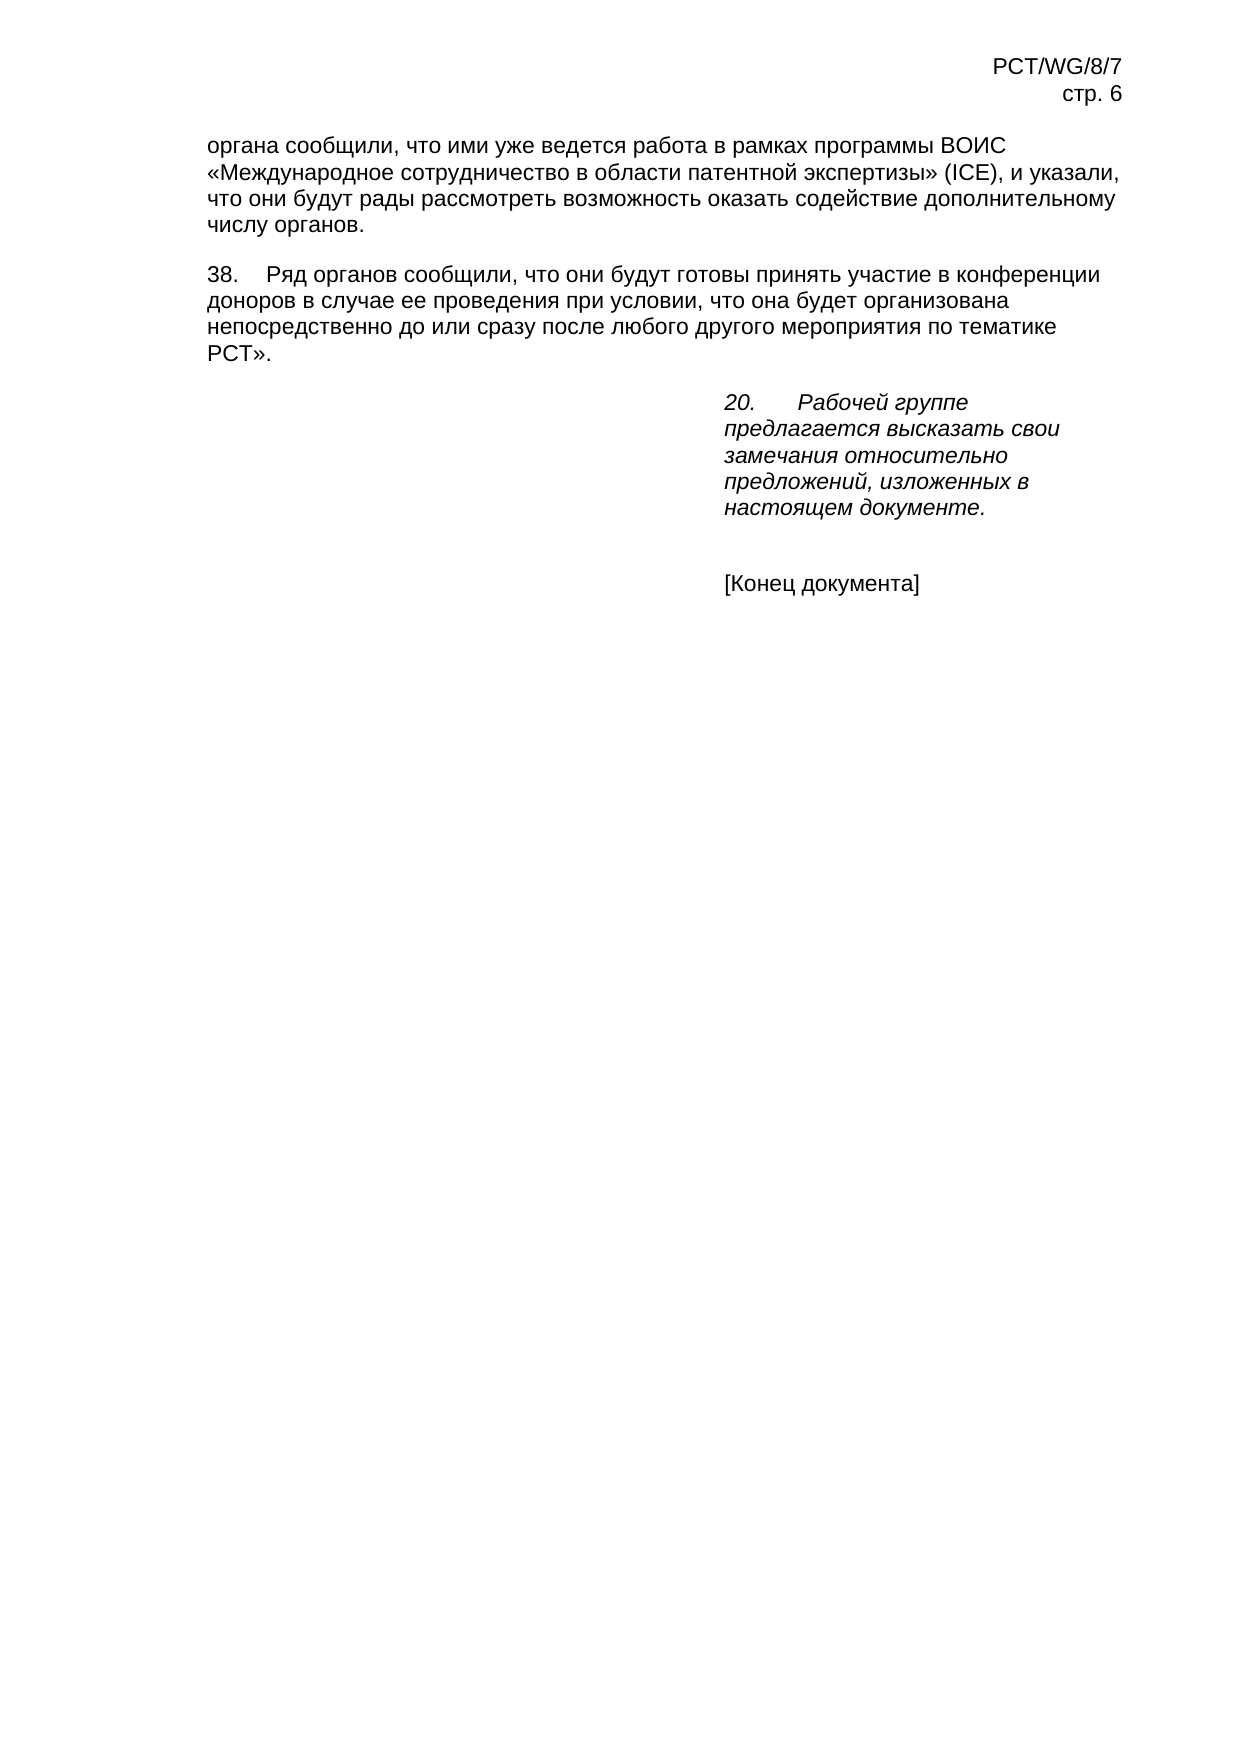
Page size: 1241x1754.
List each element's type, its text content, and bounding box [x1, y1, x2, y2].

text [Конец документа] [724, 570, 1122, 596]
text Рабочей группе предлагается высказать свои замечания относительно предложений, изложенных в настоящем документе. [724, 389, 1122, 521]
list 38. Ряд органов сообщили, что они будут готовы принять участие в конференции доноров в случае ее проведения при условии, что она будет организована непосредственно до или сразу после любого другого мероприятия по тематике PCT». [207, 261, 1122, 366]
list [207, 132, 1122, 238]
